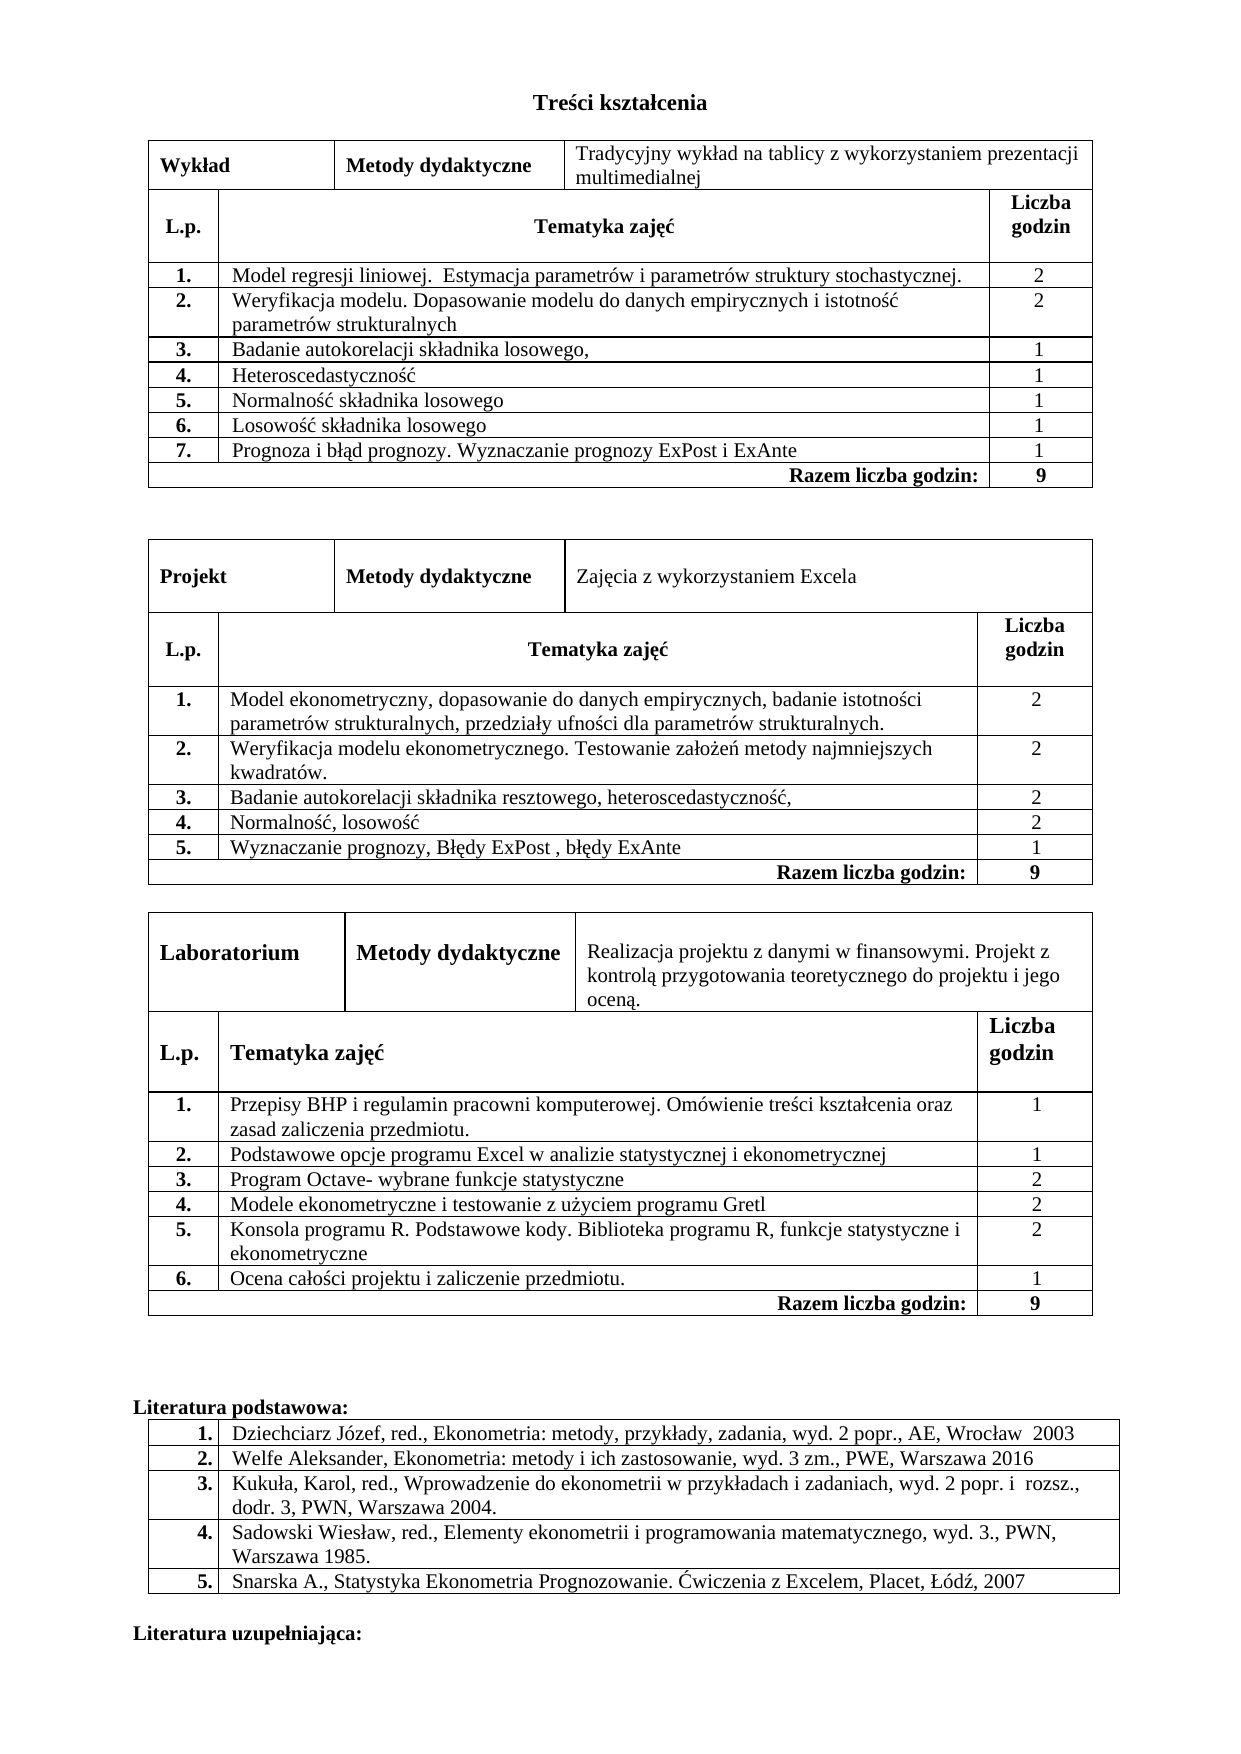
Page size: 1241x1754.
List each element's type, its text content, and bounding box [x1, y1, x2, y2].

table_cell 6. [149, 1266, 218, 1290]
table_cell 1. [149, 687, 218, 735]
table_cell 2 [978, 785, 1092, 809]
table_cell 1. [149, 1093, 218, 1141]
table_cell Tematyka zajęć [219, 190, 989, 262]
table_cell Przepisy BHP i regulamin pracowni komputerowej. Omówienie treści kształcenia oraz zasad zaliczenia przedmiotu. [219, 1093, 977, 1141]
table_cell L.p. [149, 1012, 218, 1091]
table_cell Sadowski Wiesław, red., Elementy ekonometrii i programowania matematycznego, wyd. 3., PWN, Warszawa 1985. [219, 1520, 1119, 1568]
table_cell Liczba godzin [990, 190, 1092, 262]
table_cell Razem liczba godzin: [149, 463, 989, 487]
text Literatura podstawowa: [133, 1395, 1092, 1419]
table_cell 5. [149, 1217, 218, 1265]
table_cell Podstawowe opcje programu Excel w analizie statystycznej i ekonometrycznej [219, 1142, 977, 1166]
table_cell 2 [990, 288, 1092, 336]
table_cell Konsola programu R. Podstawowe kody. Biblioteka programu R, funkcje statystyczne i ekonometryczne [219, 1217, 977, 1265]
table_cell [149, 1520, 218, 1568]
table_cell 4. [149, 1192, 218, 1216]
table_cell 2 [978, 736, 1092, 784]
table_header [149, 1420, 218, 1444]
table_header Zajęcia z wykorzystaniem Excela [566, 540, 1092, 612]
table_cell 2 [978, 1167, 1092, 1191]
table_header Metody dydaktyczne [335, 141, 564, 189]
table_header Dziechciarz Józef, red., Ekonometria: metody, przykłady, zadania, wyd. 2 popr., AE, Wrocław 2003 [219, 1420, 1119, 1444]
table_cell 3. [149, 1167, 218, 1191]
table_cell Tematyka zajęć [219, 1012, 977, 1091]
table_cell Ocena całości projektu i zaliczenie przedmiotu. [219, 1266, 977, 1290]
table_cell 4. [149, 363, 218, 387]
table_header Laboratorium [149, 913, 344, 1011]
table_cell 6. [149, 413, 218, 437]
table_cell 4. [149, 810, 218, 834]
table_cell Normalność składnika losowego [219, 388, 989, 412]
table_cell Welfe Aleksander, Ekonometria: metody i ich zastosowanie, wyd. 3 zm., PWE, Warszawa 2016 [219, 1446, 1119, 1469]
table_cell 5. [149, 835, 218, 859]
table_cell 1 [990, 388, 1092, 412]
table_cell Program Octave- wybrane funkcje statystyczne [219, 1167, 977, 1191]
table_cell 1 [990, 363, 1092, 387]
table_cell Kukuła, Karol, red., Wprowadzenie do ekonometrii w przykładach i zadaniach, wyd. 2 popr. i rozsz., dodr. 3, PWN, Warszawa 2004. [219, 1471, 1119, 1519]
table_cell 2. [149, 1142, 218, 1166]
table_cell 1 [990, 338, 1092, 361]
table_header Realizacja projektu z danymi w finansowymi. Projekt z kontrolą przygotowania teoretycznego do projektu i jego oceną. [576, 913, 1092, 1011]
table_cell Prognoza i błąd prognozy. Wyznaczanie prognozy ExPost i ExAnte [219, 438, 989, 462]
table_cell 2 [978, 1192, 1092, 1216]
table_header Metody dydaktyczne [346, 913, 575, 1011]
table_cell [149, 1471, 218, 1519]
table_cell 7. [149, 438, 218, 462]
table_header Metody dydaktyczne [335, 540, 564, 612]
table_cell Tematyka zajęć [219, 613, 977, 686]
table_cell Modele ekonometryczne i testowanie z użyciem programu Gretl [219, 1192, 977, 1216]
table_header Projekt [149, 540, 334, 612]
table_cell 1 [978, 1142, 1092, 1166]
table_cell 1 [978, 1093, 1092, 1141]
table_cell Model ekonometryczny, dopasowanie do danych empirycznych, badanie istotności parametrów strukturalnych, przedziały ufności dla parametrów strukturalnych. [219, 687, 977, 735]
table_header Wykład [149, 141, 334, 189]
table_cell Badanie autokorelacji składnika losowego, [219, 338, 989, 361]
table_cell Snarska A., Statystyka Ekonometria Prognozowanie. Ćwiczenia z Excelem, Placet, Łódź, 2007 [219, 1569, 1119, 1593]
table_cell Model regresji liniowej. Estymacja parametrów i parametrów struktury stochastycznej. [219, 263, 989, 287]
text Treści kształcenia [148, 89, 1092, 115]
table_cell 2. [149, 736, 218, 784]
table_cell 3. [149, 785, 218, 809]
table_cell Normalność, losowość [219, 810, 977, 834]
table_cell 2 [978, 687, 1092, 735]
table_cell 1 [978, 1266, 1092, 1290]
text Literatura uzupełniająca: [133, 1620, 1092, 1644]
table_cell Liczba godzin [978, 1012, 1092, 1091]
table_cell 5. [149, 388, 218, 412]
table_cell Weryfikacja modelu ekonometrycznego. Testowanie założeń metody najmniejszych kwadratów. [219, 736, 977, 784]
table_cell 1 [978, 835, 1092, 859]
table_cell Razem liczba godzin: [149, 1291, 977, 1315]
table_cell 2 [978, 1217, 1092, 1265]
table_cell 2. [149, 288, 218, 336]
table_cell Badanie autokorelacji składnika resztowego, heteroscedastyczność, [219, 785, 977, 809]
table_cell 3. [149, 338, 218, 361]
table_cell Weryfikacja modelu. Dopasowanie modelu do danych empirycznych i istotność parametrów strukturalnych [219, 288, 989, 336]
table_cell 1 [990, 413, 1092, 437]
table_cell Razem liczba godzin: [149, 860, 977, 884]
table_cell 1 [990, 438, 1092, 462]
table_cell [149, 1569, 218, 1593]
table_cell Wyznaczanie prognozy, Błędy ExPost , błędy ExAnte [219, 835, 977, 859]
table_cell Liczba godzin [978, 613, 1092, 686]
table_cell 2 [978, 810, 1092, 834]
table_cell [149, 1446, 218, 1469]
table_cell L.p. [149, 190, 218, 262]
table_cell 9 [990, 463, 1092, 487]
table_cell Losowość składnika losowego [219, 413, 989, 437]
table_cell 9 [978, 860, 1092, 884]
table_header Tradycyjny wykład na tablicy z wykorzystaniem prezentacji multimedialnej [565, 141, 1092, 189]
table_cell 1. [149, 263, 218, 287]
table_cell 9 [978, 1291, 1092, 1315]
table_cell Heteroscedastyczność [219, 363, 989, 387]
table_cell L.p. [149, 613, 218, 686]
table_cell 2 [990, 263, 1092, 287]
